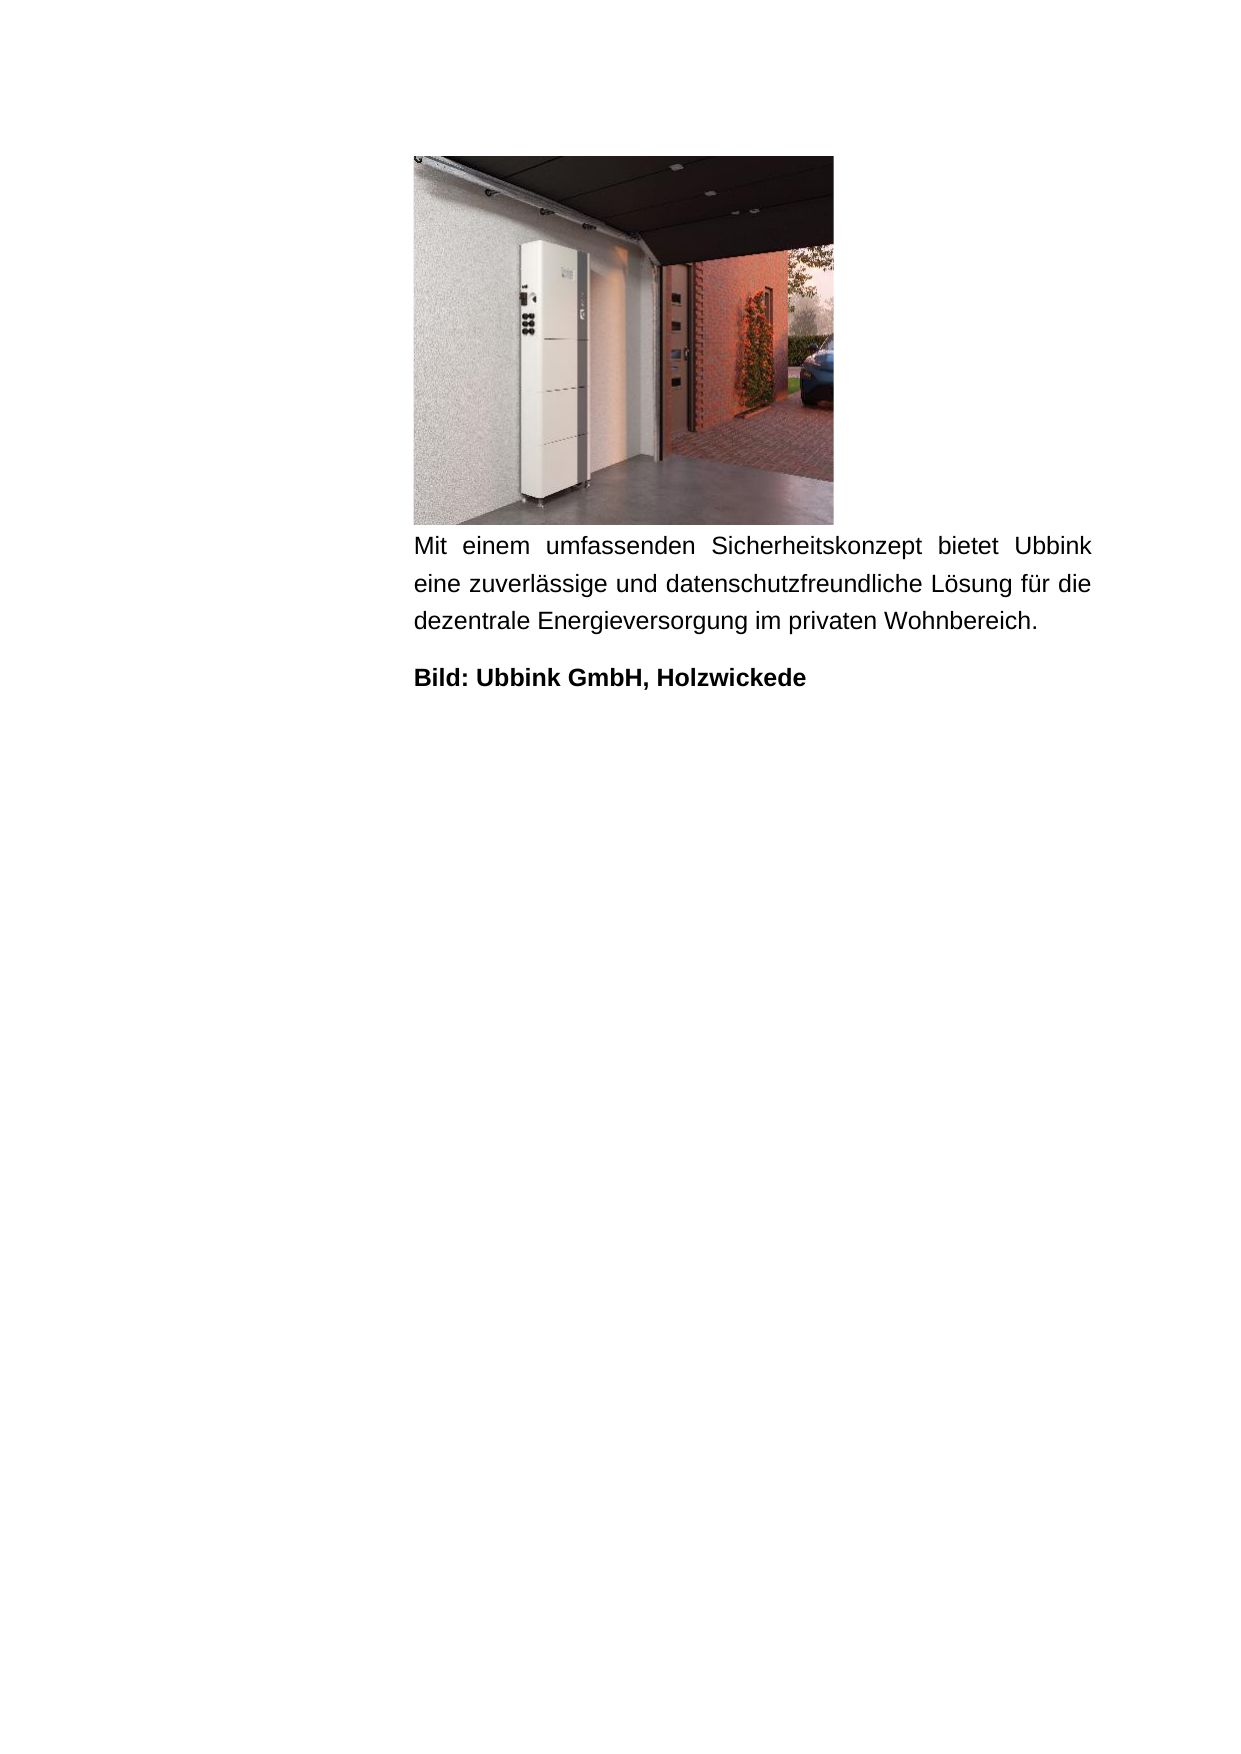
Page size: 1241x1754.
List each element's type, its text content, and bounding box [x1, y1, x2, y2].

text Bild: Ubbink GmbH, Holzwickede [413, 656, 1093, 693]
picture [413, 156, 834, 525]
